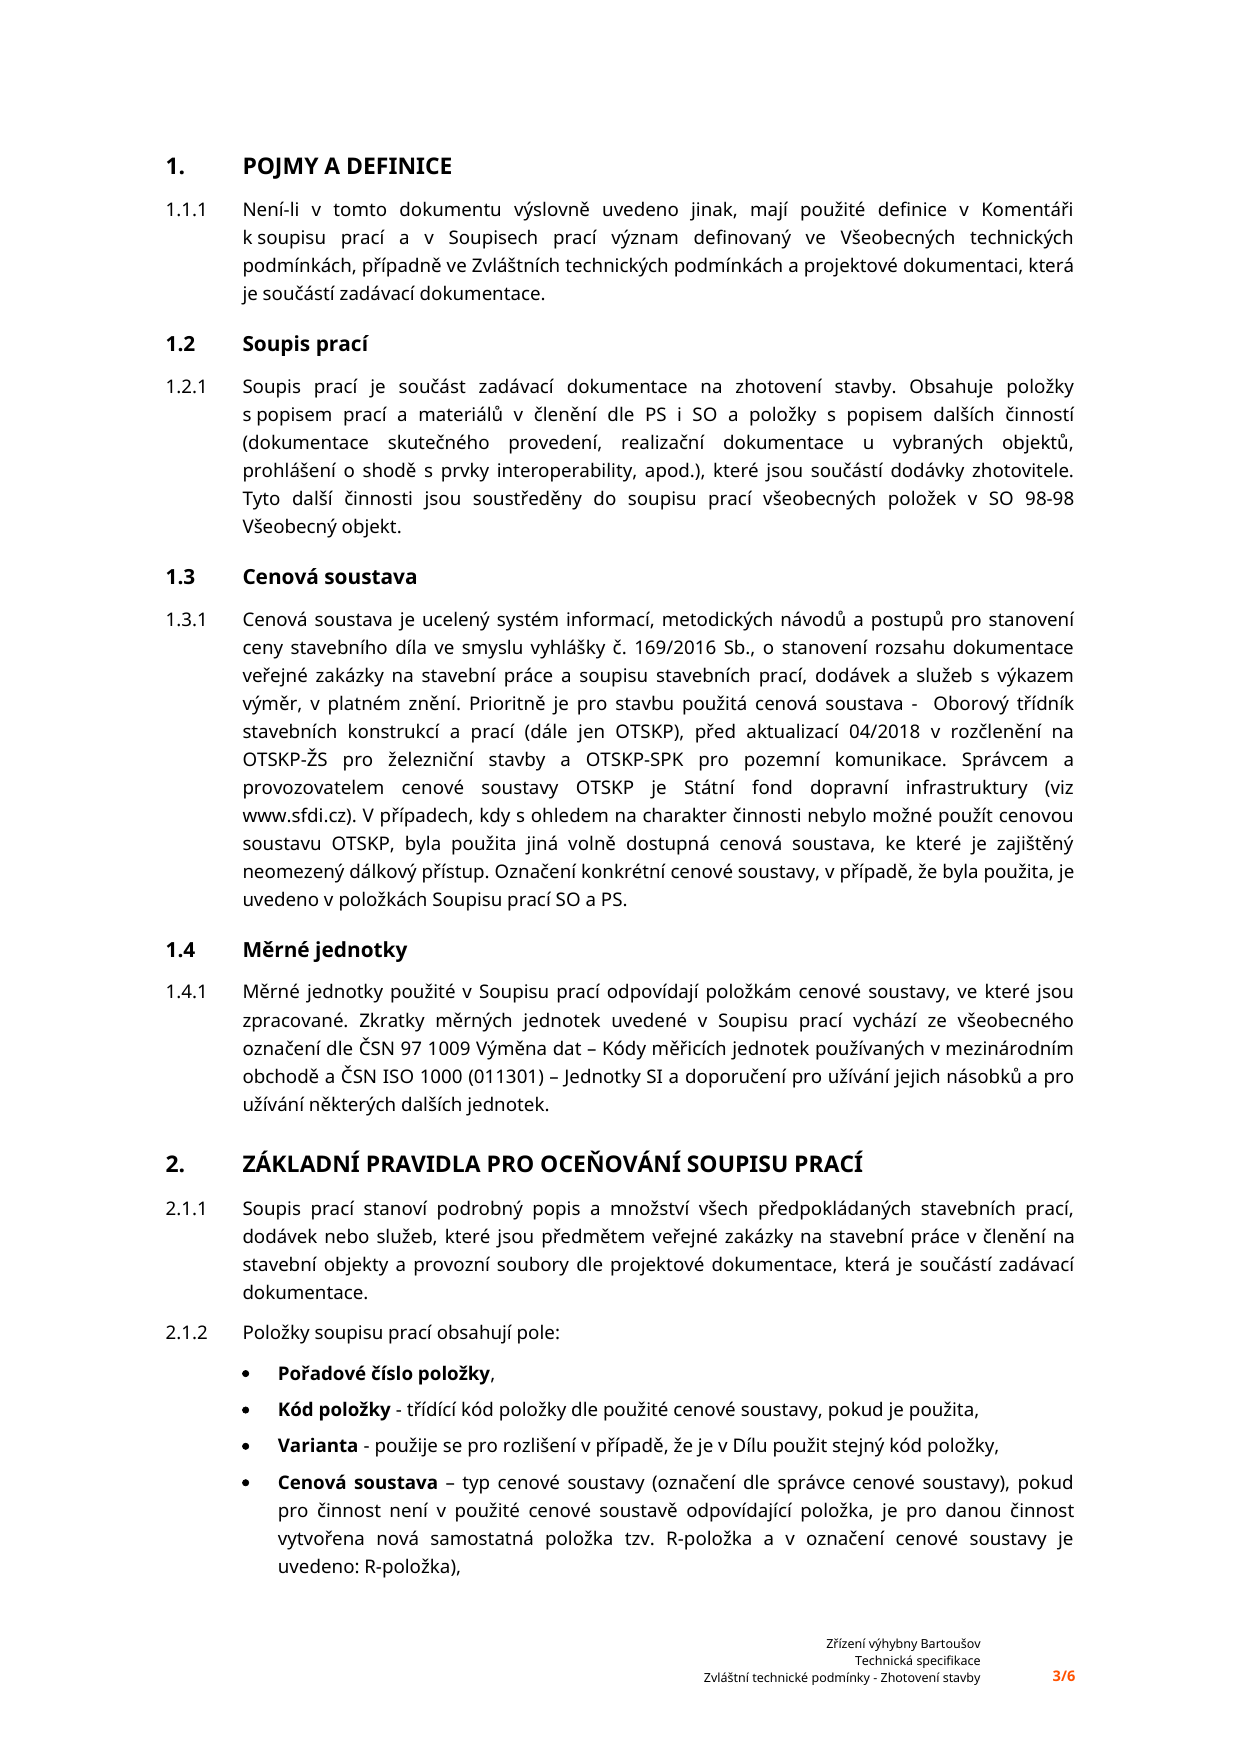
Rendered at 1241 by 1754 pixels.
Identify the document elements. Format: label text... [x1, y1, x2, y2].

text Cenová soustava [165, 562, 1075, 591]
text Není-li v tomto dokumentu výslovně uvedeno jinak, mají použité definice v Komentáři k soupisu prací a v Soupisech prací význam definovaný ve Všeobecných technických podmínkách, případně ve Zvláštních technických podmínkách a projektové dokumentaci, která je součástí zadávací dokumentace. [165, 197, 1075, 306]
text Soupis prací je součást zadávací dokumentace na zhotovení stavby. Obsahuje položky s popisem prací a materiálů v členění dle PS i SO a položky s popisem dalších činností (dokumentace skutečného provedení, realizační dokumentace u vybraných objektů, prohlášení o shodě s prvky interoperability, apod.), které jsou součástí dodávky zhotovitele. Tyto další činnosti jsou soustředěny do soupisu prací všeobecných položek v SO 98-98 Všeobecný objekt. [165, 373, 1075, 539]
text Varianta - použije se pro rozlišení v případě, že je v Dílu použit stejný kód položky, [242, 1433, 1075, 1458]
text Měrné jednotky [165, 935, 1075, 963]
text Pořadové číslo položky, [242, 1360, 1075, 1386]
text Měrné jednotky použité v Soupisu prací odpovídají položkám cenové soustavy, ve které jsou zpracované. Zkratky měrných jednotek uvedené v Soupisu prací vychází ze všeobecného označení dle ČSN 97 1009 Výměna dat – Kódy měřicích jednotek používaných v mezinárodním obchodě a ČSN ISO 1000 (011301) – Jednotky SI a doporučení pro užívání jejich násobků a pro užívání některých dalších jednotek. [165, 979, 1075, 1116]
text Položky soupisu prací obsahují pole: [165, 1319, 1075, 1345]
text ZÁKLADNÍ PRAVIDLA PRO OCEŇOVÁNÍ SOUPISU PRACÍ [165, 1148, 1075, 1179]
text Cenová soustava je ucelený systém informací, metodických návodů a postupů pro stanovení ceny stavebního díla ve smyslu vyhlášky č. 169/2016 Sb., o stanovení rozsahu dokumentace veřejné zakázky na stavební práce a soupisu stavebních prací, dodávek a služeb s výkazem výměr, v platném znění. Prioritně je pro stavbu použitá cenová soustava - Oborový třídník stavebních konstrukcí a prací (dále jen OTSKP), před aktualizací 04/2018 v rozčlenění na OTSKP-ŽS pro železniční stavby a OTSKP-SPK pro pozemní komunikace. Správcem a provozovatelem cenové soustavy OTSKP je Státní fond dopravní infrastruktury (viz www.sfdi.cz). V případech, kdy s ohledem na charakter činnosti nebylo možné použít cenovou soustavu OTSKP, byla použita jiná volně dostupná cenová soustava, ke které je zajištěný neomezený dálkový přístup. Označení konkrétní cenové soustavy, v případě, že byla použita, je uvedeno v položkách Soupisu prací SO a PS. [165, 606, 1075, 912]
text POJMY A DEFINICE [165, 150, 1075, 181]
text Soupis prací stanoví podrobný popis a množství všech předpokládaných stavebních prací, dodávek nebo služeb, které jsou předmětem veřejné zakázky na stavební práce v členění na stavební objekty a provozní soubory dle projektové dokumentace, která je součástí zadávací dokumentace. [165, 1195, 1075, 1304]
text Soupis prací [165, 329, 1075, 358]
text Kód položky - třídící kód položky dle použité cenové soustavy, pokud je použita, [242, 1396, 1075, 1422]
text Cenová soustava – typ cenové soustavy (označení dle správce cenové soustavy), pokud pro činnost není v použité cenové soustavě odpovídající položka, je pro danou činnost vytvořena nová samostatná položka tzv. R-položka a v označení cenové soustavy je uvedeno: R-položka), [242, 1469, 1075, 1579]
